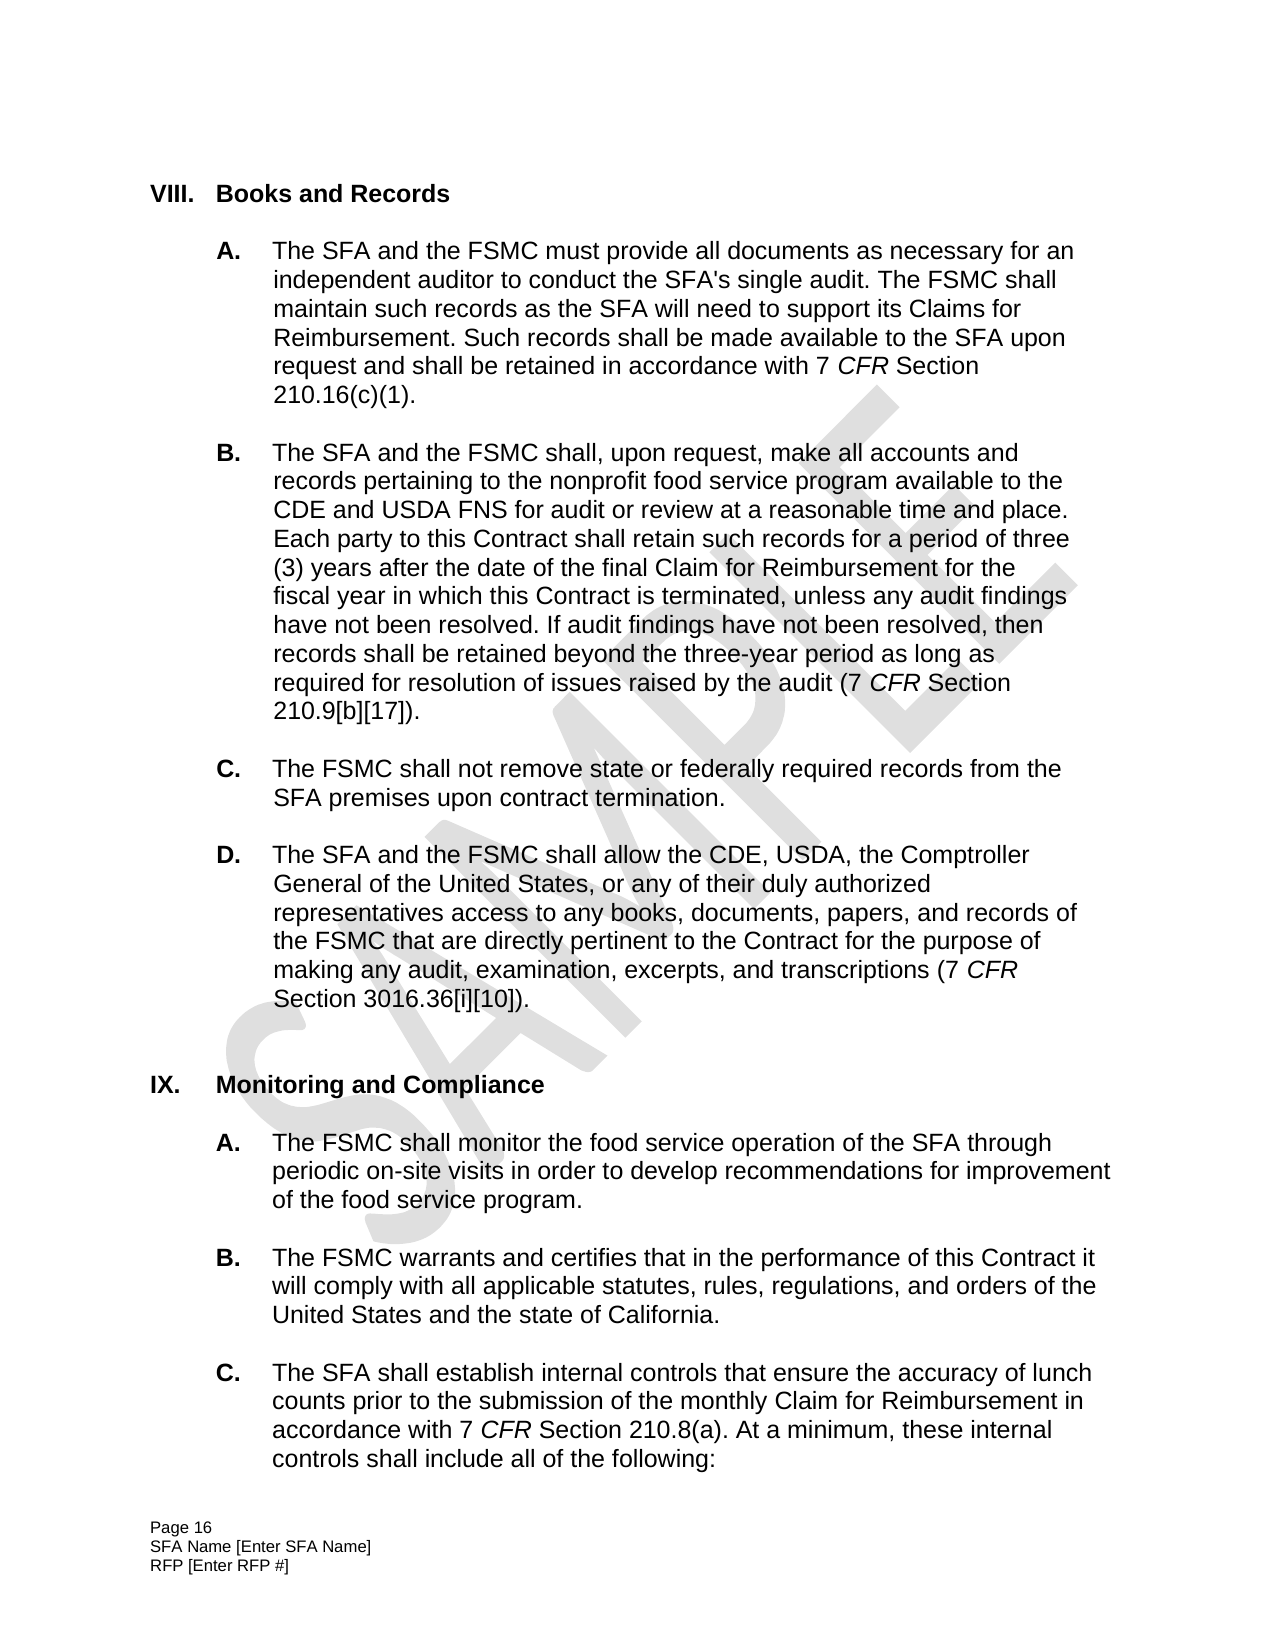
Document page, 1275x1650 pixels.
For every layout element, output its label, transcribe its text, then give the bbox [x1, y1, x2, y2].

list The SFA shall establish internal controls that ensure the accuracy of lunch counts prior to the submission of the monthly Claim for Reimbursement in accordance with 7 CFR Section 210.8(a). At a minimum, these internal controls shall include all of the following: [216, 1357, 1125, 1472]
list The SFA and the FSMC must provide all documents as necessary for an independent auditor to conduct the SFA's single audit. The FSMC shall maintain such records as the SFA will need to support its Claims for Reimbursement. Such records shall be made available to the SFA upon request and shall be retained in accordance with 7 CFR Section 210.16(c)(1). [216, 236, 1078, 409]
subtitle Monitoring and Compliance [150, 1070, 1125, 1099]
list The FSMC warrants and certifies that in the performance of this Contract it will comply with all applicable statutes, rules, regulations, and orders of the United States and the state of California. [216, 1242, 1125, 1329]
list The SFA and the FSMC shall allow the CDE, USDA, the Comptroller General of the United States, or any of their duly authorized representatives access to any books, documents, papers, and records of the FSMC that are directly pertinent to the Contract for the purpose of making any audit, examination, excerpts, and transcriptions (7 CFR Section 3016.36[i][10]). [216, 840, 1078, 1012]
list The FSMC shall not remove state or federally required records from the SFA premises upon contract termination. [216, 754, 1078, 811]
subtitle Books and Records [150, 179, 1125, 207]
list The SFA and the FSMC shall, upon request, make all accounts and records pertaining to the nonprofit food service program available to the CDE and USDA FNS for audit or review at a reasonable time and place. Each party to this Contract shall retain such records for a period of three (3) years after the date of the final Claim for Reimbursement for the fiscal year in which this Contract is terminated, unless any audit findings have not been resolved. If audit findings have not been resolved, then records shall be retained beyond the three-year period as long as required for resolution of issues raised by the audit (7 CFR Section 210.9[b][17]). [216, 437, 1078, 725]
list The FSMC shall monitor the food service operation of the SFA through periodic on-site visits in order to develop recommendations for improvement of the food service program. [216, 1127, 1125, 1214]
